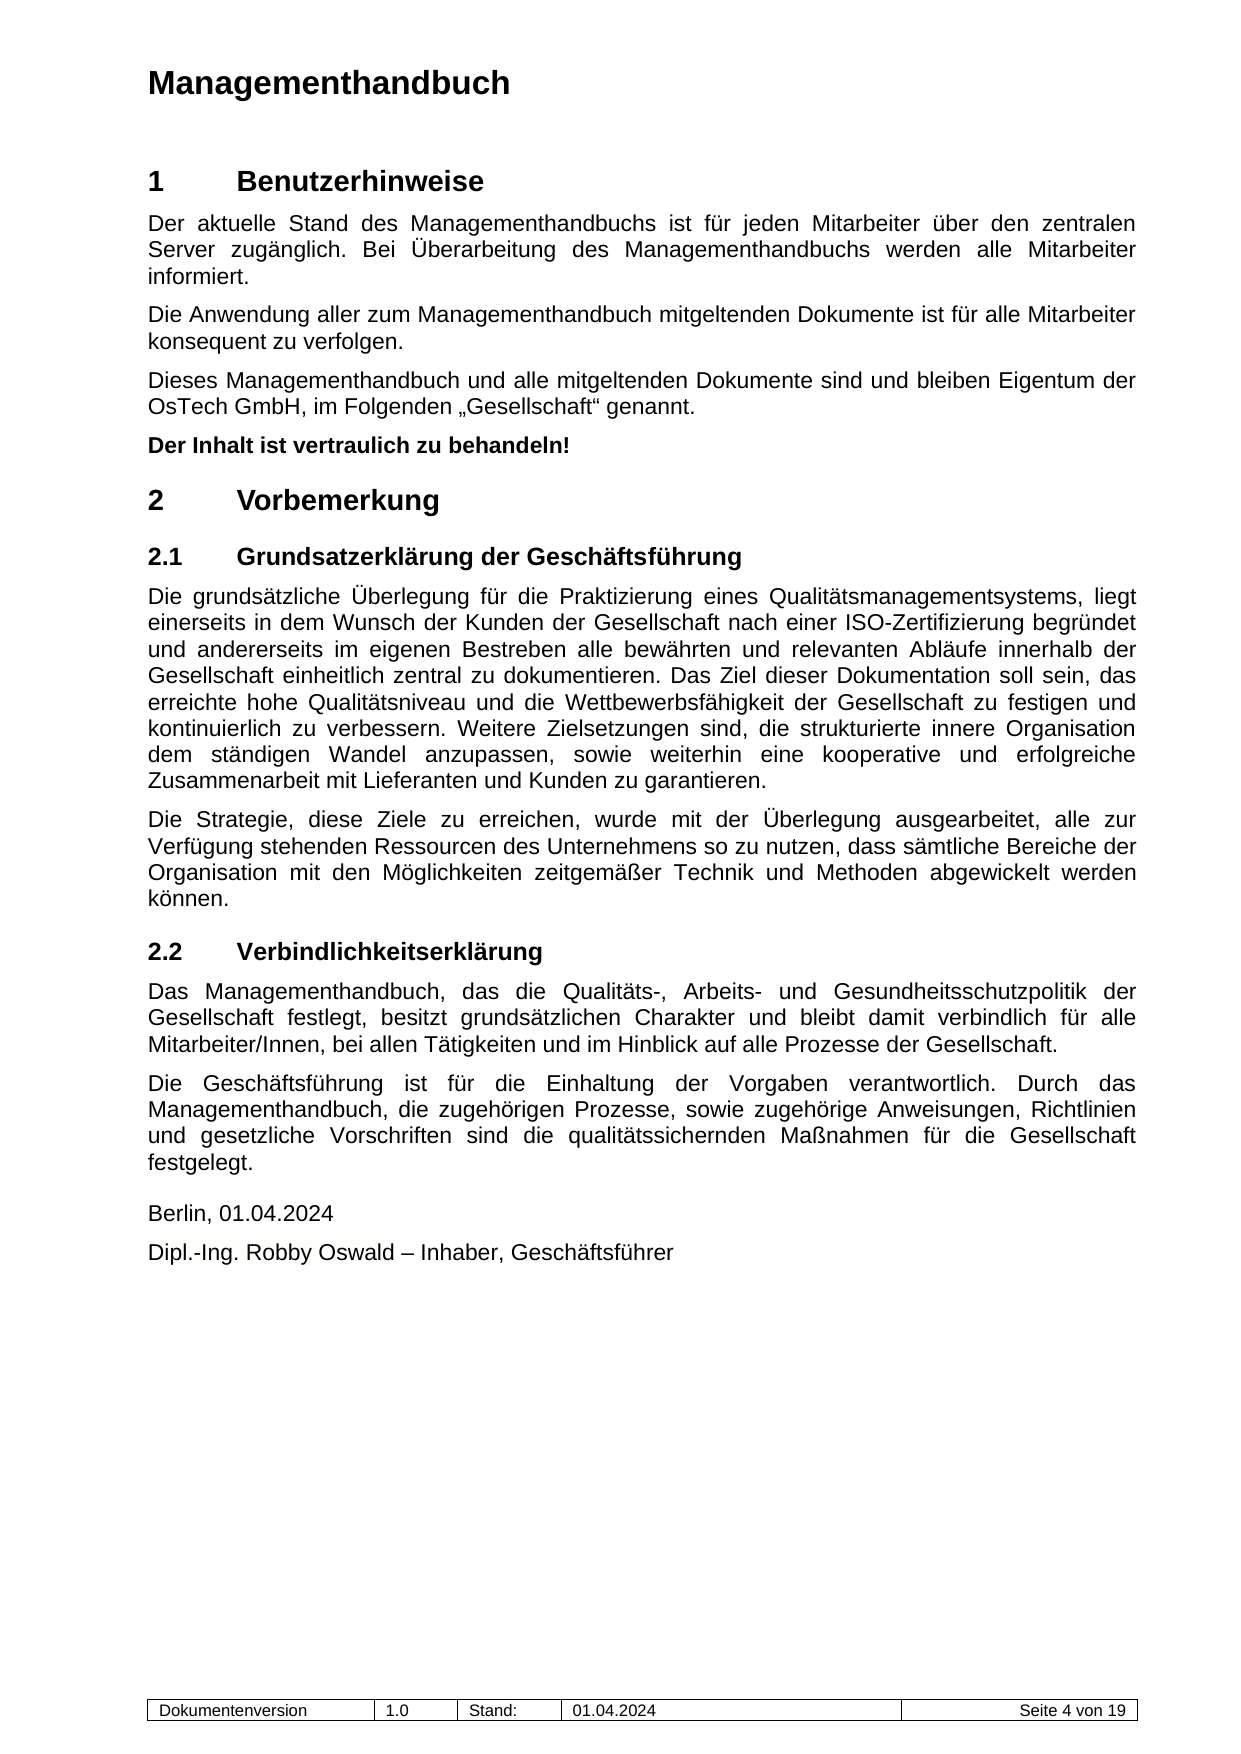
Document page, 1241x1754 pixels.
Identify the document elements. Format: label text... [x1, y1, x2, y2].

text Die Strategie, diese Ziele zu erreichen, wurde mit der Überlegung ausgearbeitet, alle zur Verfügung stehenden Ressourcen des Unternehmens so zu nutzen, dass sämtliche Bereiche der Organisation mit den Möglichkeiten zeitgemäßer Technik und Methoden abgewickelt werden können. [148, 806, 1137, 912]
subtitle 2.1 Grundsatzerklärung der Geschäftsführung [148, 542, 1137, 571]
text Der Inhalt ist vertraulich zu behandeln! [148, 432, 1137, 458]
text Das Managementhandbuch, das die Qualitäts-, Arbeits- und Gesundheitsschutzpolitik der Gesellschaft festlegt, besitzt grundsätzlichen Charakter und bleibt damit verbindlich für alle Mitarbeiter/Innen, bei allen Tätigkeiten und im Hinblick auf alle Prozesse der Gesellschaft. [148, 978, 1137, 1057]
text Der aktuelle Stand des Managementhandbuchs ist für jeden Mitarbeiter über den zentralen Server zugänglich. Bei Überarbeitung des Managementhandbuchs werden alle Mitarbeiter informiert. [148, 210, 1137, 289]
text Dieses Managementhandbuch und alle mitgeltenden Dokumente sind und bleiben Eigentum der OsTech GmbH, im Folgenden „Gesellschaft“ genannt. [148, 367, 1137, 419]
text Die grundsätzliche Überlegung für die Praktizierung eines Qualitätsmanagementsystems, liegt einerseits in dem Wunsch der Kunden der Gesellschaft nach einer ISO-Zertifizierung begründet und andererseits im eigenen Bestreben alle bewährten und relevanten Abläufe innerhalb der Gesellschaft einheitlich zentral zu dokumentieren. Das Ziel dieser Dokumentation soll sein, das erreichte hohe Qualitätsniveau und die Wettbewerbsfähigkeit der Gesellschaft zu festigen und kontinuierlich zu verbessern. Weitere Zielsetzungen sind, die strukturierte innere Organisation dem ständigen Wandel anzupassen, sowie weiterhin eine kooperative und erfolgreiche Zusammenarbeit mit Lieferanten und Kunden zu garantieren. [148, 583, 1137, 794]
text Dipl.-Ing. Robby Oswald – Inhaber, Geschäftsführer [395, 1239, 1137, 1265]
text Die Anwendung aller zum Managementhandbuch mitgeltenden Dokumente ist für alle Mitarbeiter konsequent zu verfolgen. [148, 301, 1137, 354]
subtitle 2 Vorbemerkung [148, 483, 1137, 517]
text Die Geschäftsführung ist für die Einhaltung der Vorgaben verantwortlich. Durch das Managementhandbuch, die zugehörigen Prozesse, sowie zugehörige Anweisungen, Richtlinien und gesetzliche Vorschriften sind die qualitätssichernden Maßnahmen für die Gesellschaft festgelegt. [148, 1069, 1137, 1175]
subtitle 1 Benutzerhinweise [148, 164, 1137, 197]
text Berlin, 01.04.2024 [148, 1200, 1137, 1226]
subtitle 2.2 Verbindlichkeitserklärung [148, 937, 1137, 966]
